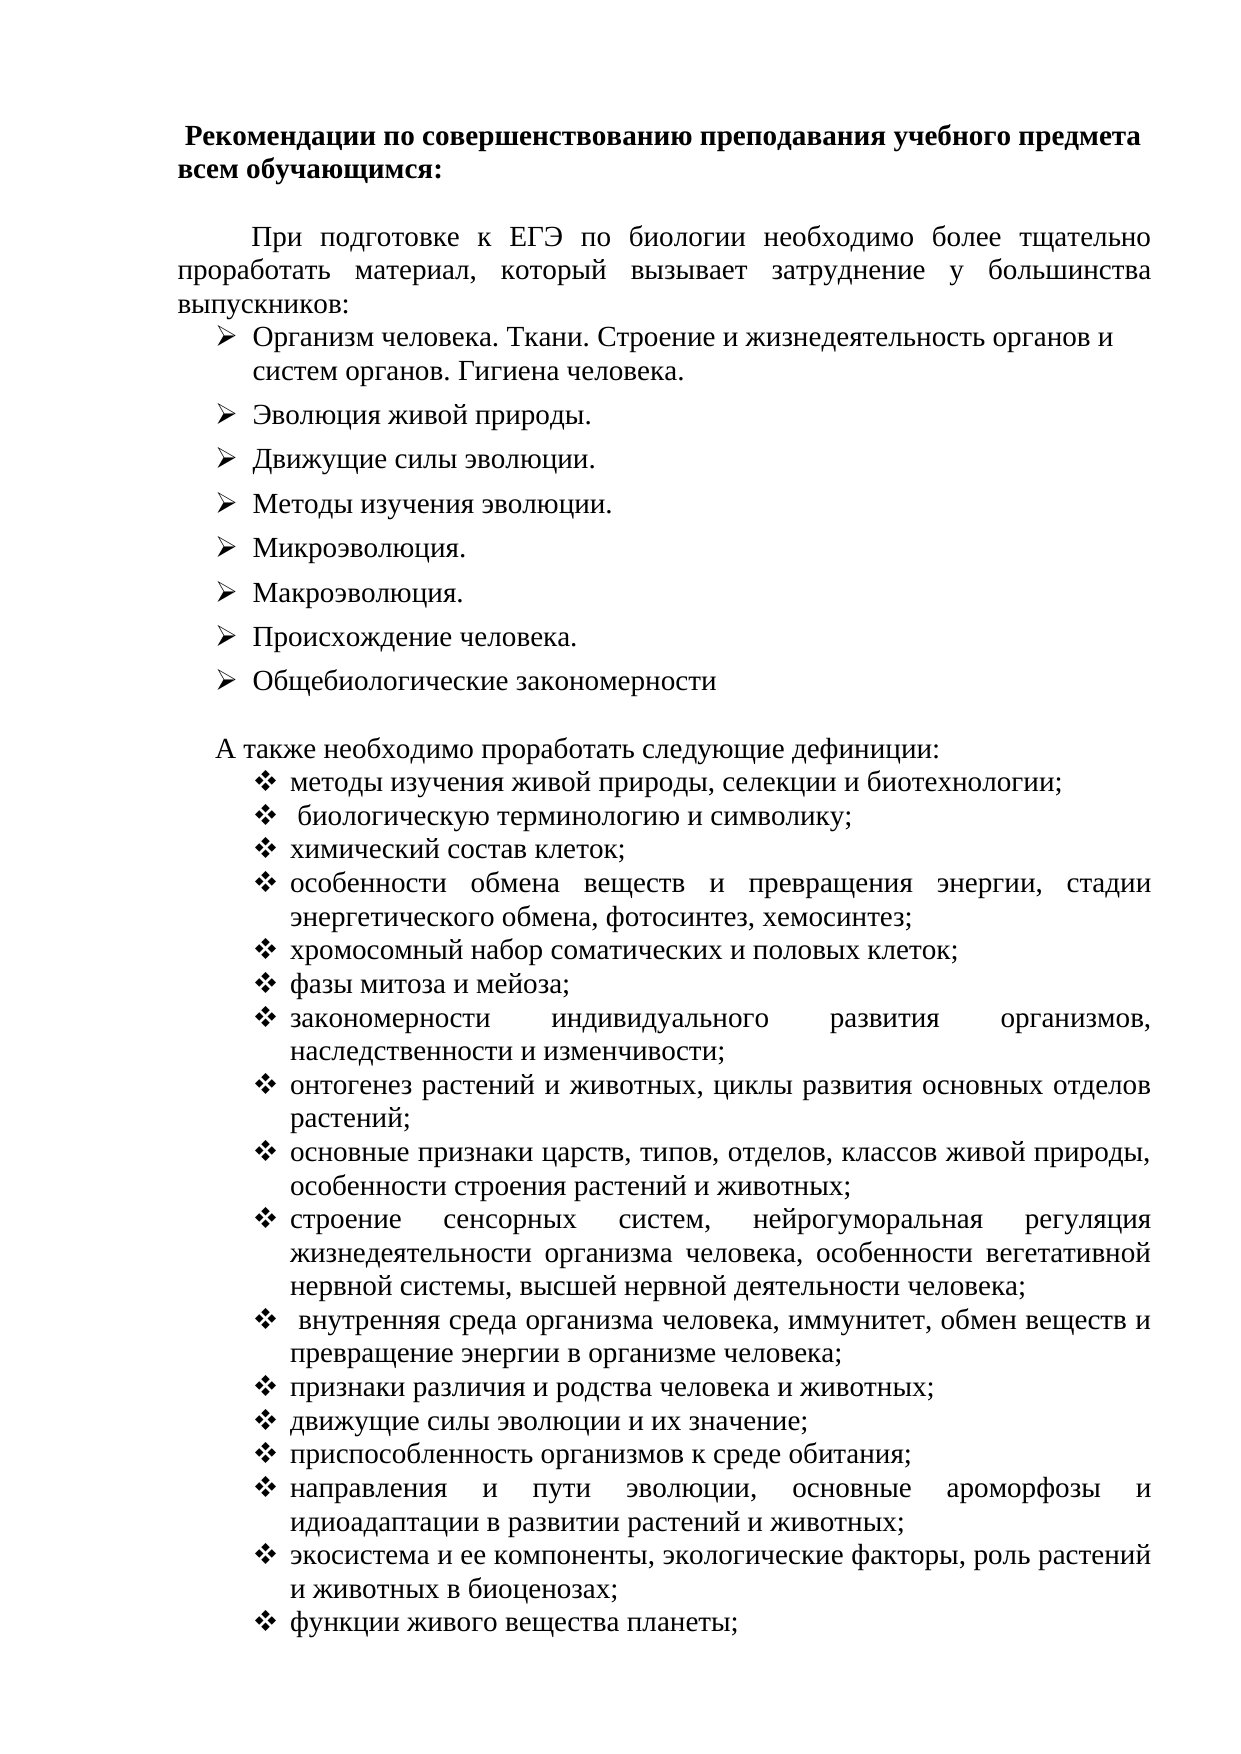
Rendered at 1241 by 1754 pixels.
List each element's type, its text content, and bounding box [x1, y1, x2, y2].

list Микроэволюция. [215, 530, 1152, 564]
list приспособленность организмов к среде обитания; [252, 1436, 1152, 1470]
list Методы изучения эволюции. [215, 486, 1152, 520]
text Рекомендации по совершенствованию преподавания учебного предмета всем обучающимся: [177, 118, 1152, 185]
text При подготовке к ЕГЭ по биологии необходимо более тщательно проработать материал, который вызывает затруднение у большинства выпускников: [177, 219, 1152, 319]
list химический состав клеток; [252, 832, 1152, 865]
list основные признаки царств, типов, отделов, классов живой природы, особенности строения растений и животных; [252, 1134, 1152, 1201]
list функции живого вещества планеты; [252, 1604, 1152, 1638]
list Происхождение человека. [215, 619, 1152, 653]
list особенности обмена веществ и превращения энергии, стадии энергетического обмена, фотосинтез, хемосинтез; [252, 865, 1152, 932]
list биологическую терминологию и символику; [252, 798, 1152, 832]
list признаки различия и родства человека и животных; [252, 1369, 1152, 1403]
list онтогенез растений и животных, циклы развития основных отделов растений; [252, 1067, 1152, 1134]
list Общебиологические закономерности [215, 663, 1152, 697]
text А также необходимо проработать следующие дефиниции: [177, 731, 1152, 764]
list Макроэволюция. [215, 575, 1152, 608]
list внутренняя среда организма человека, иммунитет, обмен веществ и превращение энергии в организме человека; [252, 1302, 1152, 1369]
list закономерности индивидуального развития организмов, наследственности и изменчивости; [252, 1000, 1152, 1067]
list методы изучения живой природы, селекции и биотехнологии; [252, 764, 1152, 798]
list движущие силы эволюции и их значение; [252, 1403, 1152, 1436]
list хромосомный набор соматических и половых клеток; [252, 932, 1152, 966]
list фазы митоза и мейоза; [252, 966, 1152, 1000]
list Организм человека. Ткани. Строение и жизнедеятельность органов и систем органов. Гигиена человека. [215, 319, 1152, 387]
list направления и пути эволюции, основные ароморфозы и идиоадаптации в развитии растений и животных; [252, 1470, 1152, 1537]
list Эволюция живой природы. [215, 397, 1152, 431]
list строение сенсорных систем, нейрогуморальная регуляция жизнедеятельности организма человека, особенности вегетативной нервной системы, высшей нервной деятельности человека; [252, 1201, 1152, 1302]
list экосистема и ее компоненты, экологические факторы, роль растений и животных в биоценозах; [252, 1537, 1152, 1604]
list Движущие силы эволюции. [215, 442, 1152, 475]
